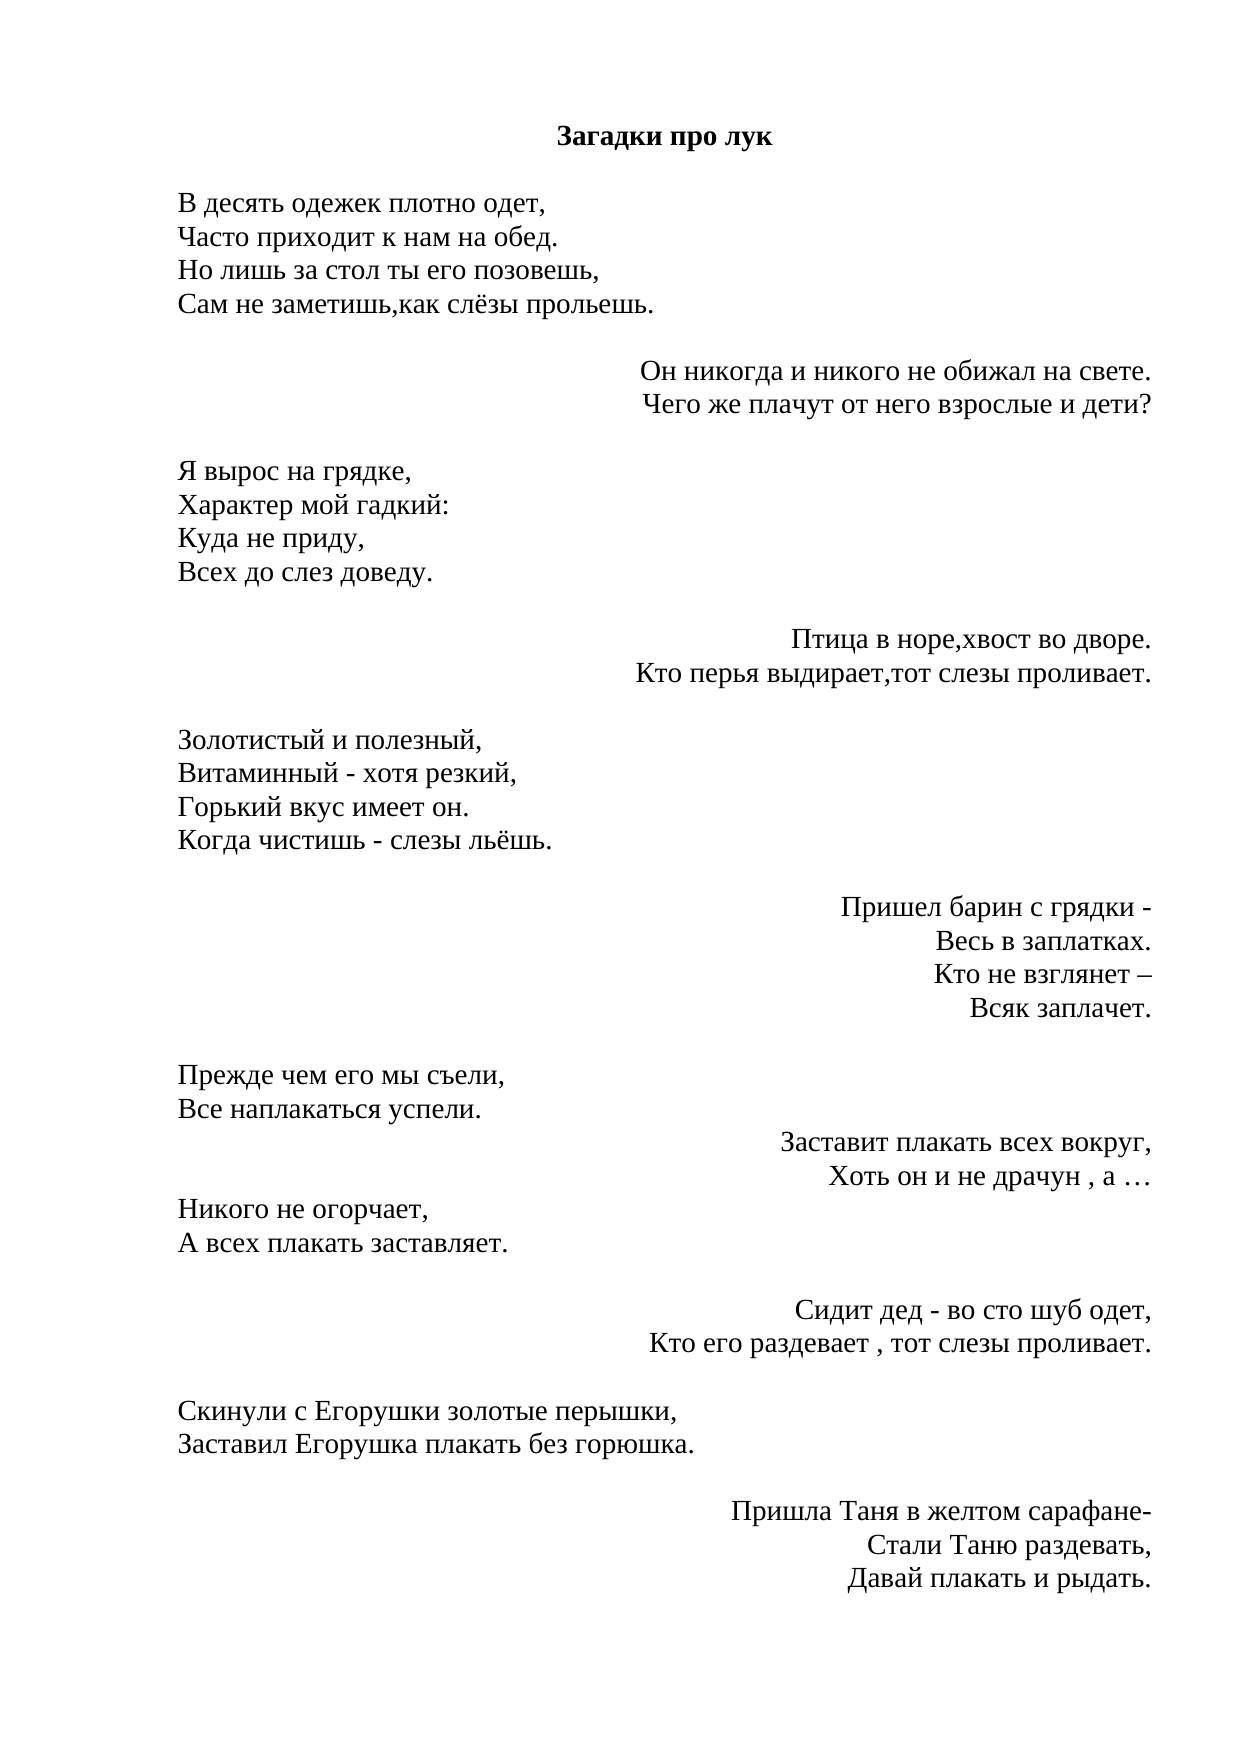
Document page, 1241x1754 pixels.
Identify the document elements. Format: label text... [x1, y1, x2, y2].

text Характер мой гадкий: [177, 487, 1152, 521]
text Всех до слез доведу. [177, 554, 1152, 588]
text Он никогда и никого не обижал на свете. [177, 353, 1152, 386]
text Горький вкус имеет он. [177, 789, 1152, 822]
text Весь в заплатках. [177, 923, 1152, 957]
text Скинули с Егорушки золотые перышки, [177, 1393, 1152, 1426]
text Куда не приду, [177, 521, 1152, 554]
text Я вырос на грядке, [177, 453, 1152, 487]
text Всяк заплачет. [177, 990, 1152, 1024]
text Заставит плакать всех вокруг, [177, 1124, 1152, 1158]
text Прежде чем его мы съели, [177, 1057, 1152, 1091]
text Сам не заметишь,как слёзы прольешь. [177, 286, 1152, 319]
text Кто перья выдирает,тот слезы проливает. [177, 655, 1152, 688]
text Никого не огорчает, [177, 1191, 1152, 1225]
text Сидит дед - во сто шуб одет, [177, 1292, 1152, 1326]
text Заставил Егорушка плакать без горюшка. [177, 1426, 1152, 1460]
text Чего же плачут от него взрослые и дети? [177, 386, 1152, 420]
text В десять одежек плотно одет, [177, 185, 1152, 219]
text Пришел барин с грядки - [177, 889, 1152, 923]
text Птица в норе,хвост во дворе. [177, 621, 1152, 655]
text Но лишь за стол ты его позовешь, [177, 252, 1152, 286]
text Кто его раздевает , тот слезы проливает. [177, 1326, 1152, 1359]
text Пришла Таня в желтом сарафане- [177, 1493, 1152, 1527]
text Когда чистишь - слезы льёшь. [177, 822, 1152, 856]
text Загадки про лук [177, 118, 1152, 152]
text Стали Таню раздевать, [177, 1527, 1152, 1560]
text Часто приходит к нам на обед. [177, 219, 1152, 252]
text Золотистый и полезный, [177, 722, 1152, 755]
text Кто не взглянет – [177, 957, 1152, 990]
text Все наплакаться успели. [177, 1091, 1152, 1124]
text Витаминный - хотя резкий, [177, 755, 1152, 789]
text А всех плакать заставляет. [177, 1225, 1152, 1258]
text Давай плакать и рыдать. [177, 1560, 1152, 1594]
text Хоть он и не драчун , а … [177, 1158, 1152, 1191]
